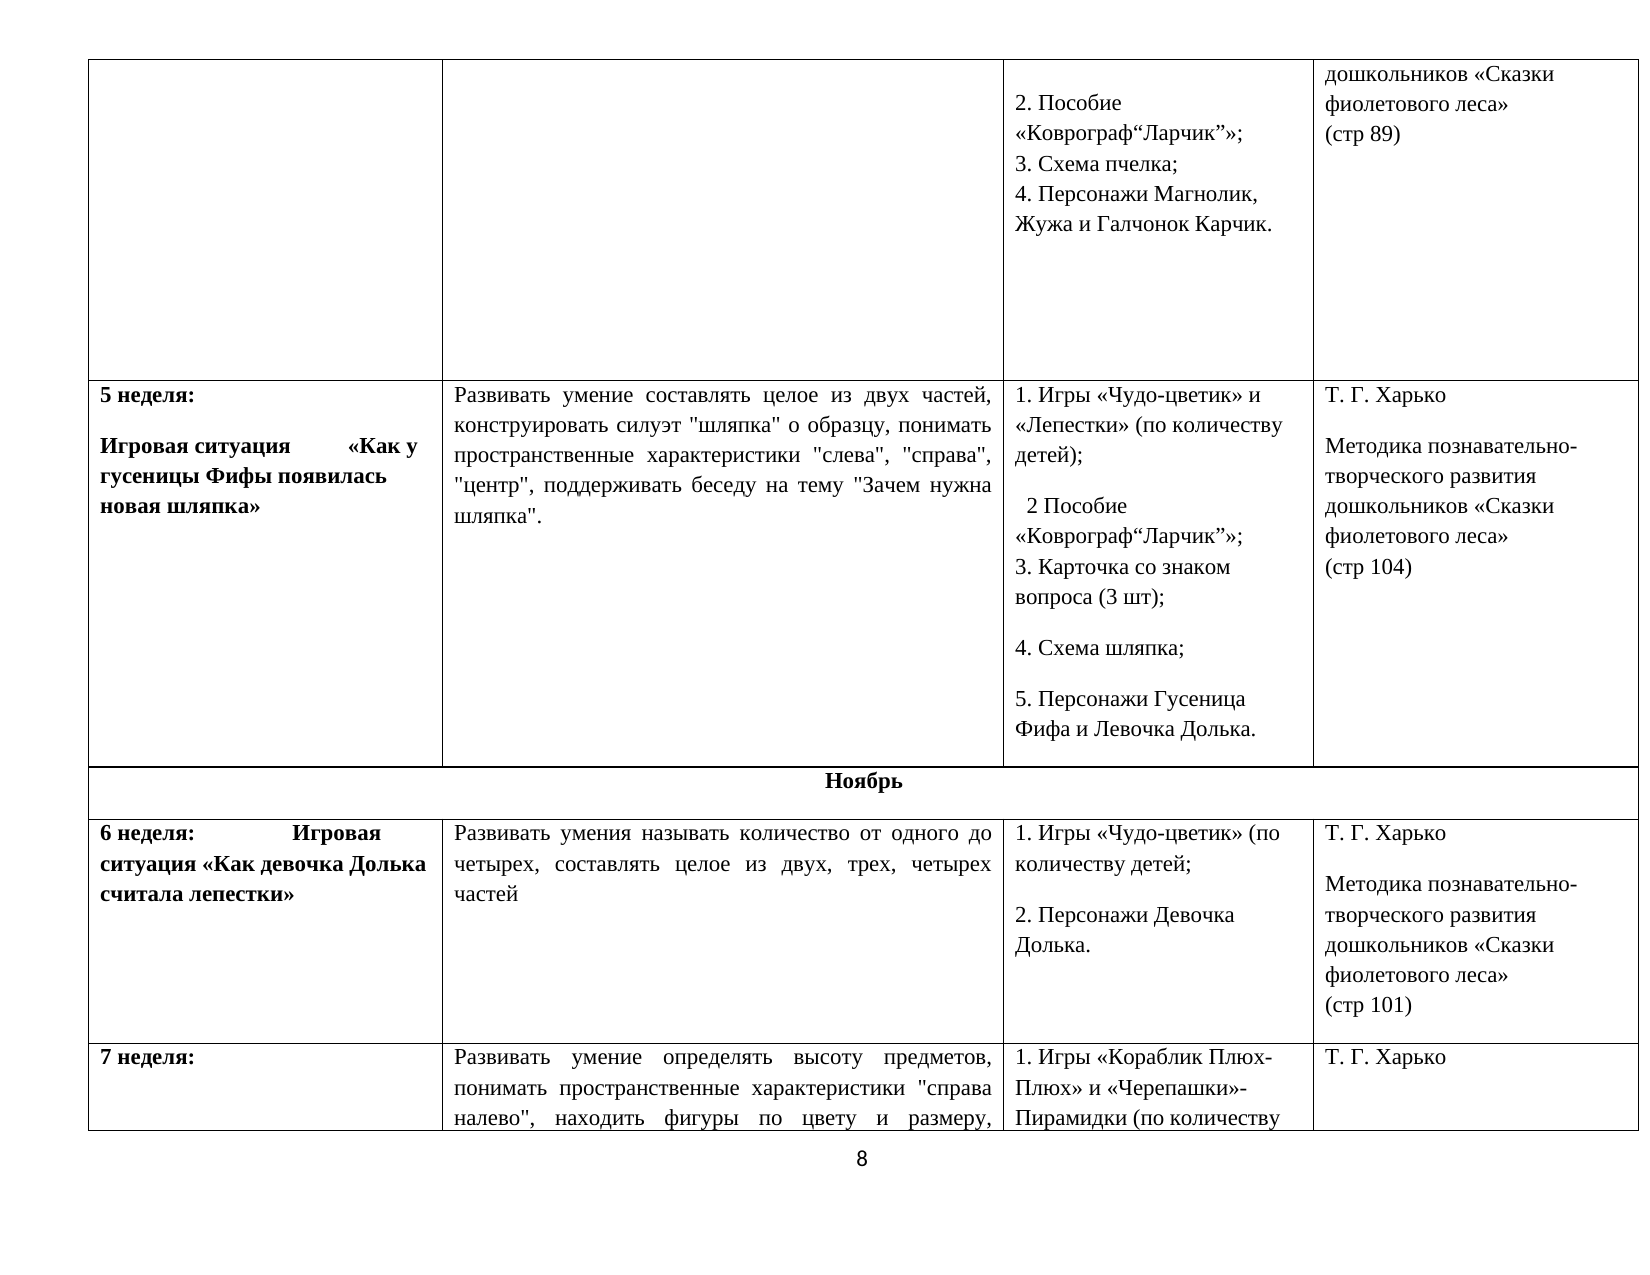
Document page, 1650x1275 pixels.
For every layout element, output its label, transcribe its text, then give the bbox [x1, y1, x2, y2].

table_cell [443, 60, 1003, 380]
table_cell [1314, 60, 1638, 380]
table_cell 6 неделя: Игровая ситуация «Как девочка Долька считала лепестки» [89, 820, 442, 1042]
table_cell 1. Игры «Чудо-цветик» (по количеству детей; 2. Персонажи Девочка Долька. [1004, 820, 1313, 1042]
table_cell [1004, 1044, 1313, 1130]
table_cell Развивать умения называть количество от одного до четырех, составлять целое из двух, трех, четырех частей [443, 820, 1003, 1042]
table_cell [1004, 60, 1313, 380]
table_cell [89, 60, 442, 380]
table_cell Развивать умение составлять целое из двух частей, конструировать силуэт "шляпка" о образцу, понимать пространственные характеристики "слева", "справа", "центр", поддерживать беседу на тему "Зачем нужна шляпка". [443, 381, 1003, 766]
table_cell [89, 1044, 442, 1130]
table_cell Т. Г. Харько Методика познавательно- творческого развития дошкольников «Сказки фиолетового леса» (стр 104) [1314, 381, 1638, 766]
table_cell Ноябрь [89, 768, 1638, 818]
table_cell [1314, 1044, 1638, 1130]
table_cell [443, 1044, 1003, 1130]
table_cell 5 неделя: Игровая ситуация «Как у гусеницы Фифы появилась новая шляпка» [89, 381, 442, 766]
table_cell Т. Г. Харько Методика познавательно- творческого развития дошкольников «Сказки фиолетового леса» (стр 101) [1314, 820, 1638, 1042]
table_cell 1. Игры «Чудо-цветик» и «Лепестки» (по количеству детей); 2 Пособие «Коврограф“Ларчик”»; 3. Карточка со знаком вопроса (3 шт); 4. Схема шляпка; 5. Персонажи Гусеница Фифа и Левочка Долька. [1004, 381, 1313, 766]
